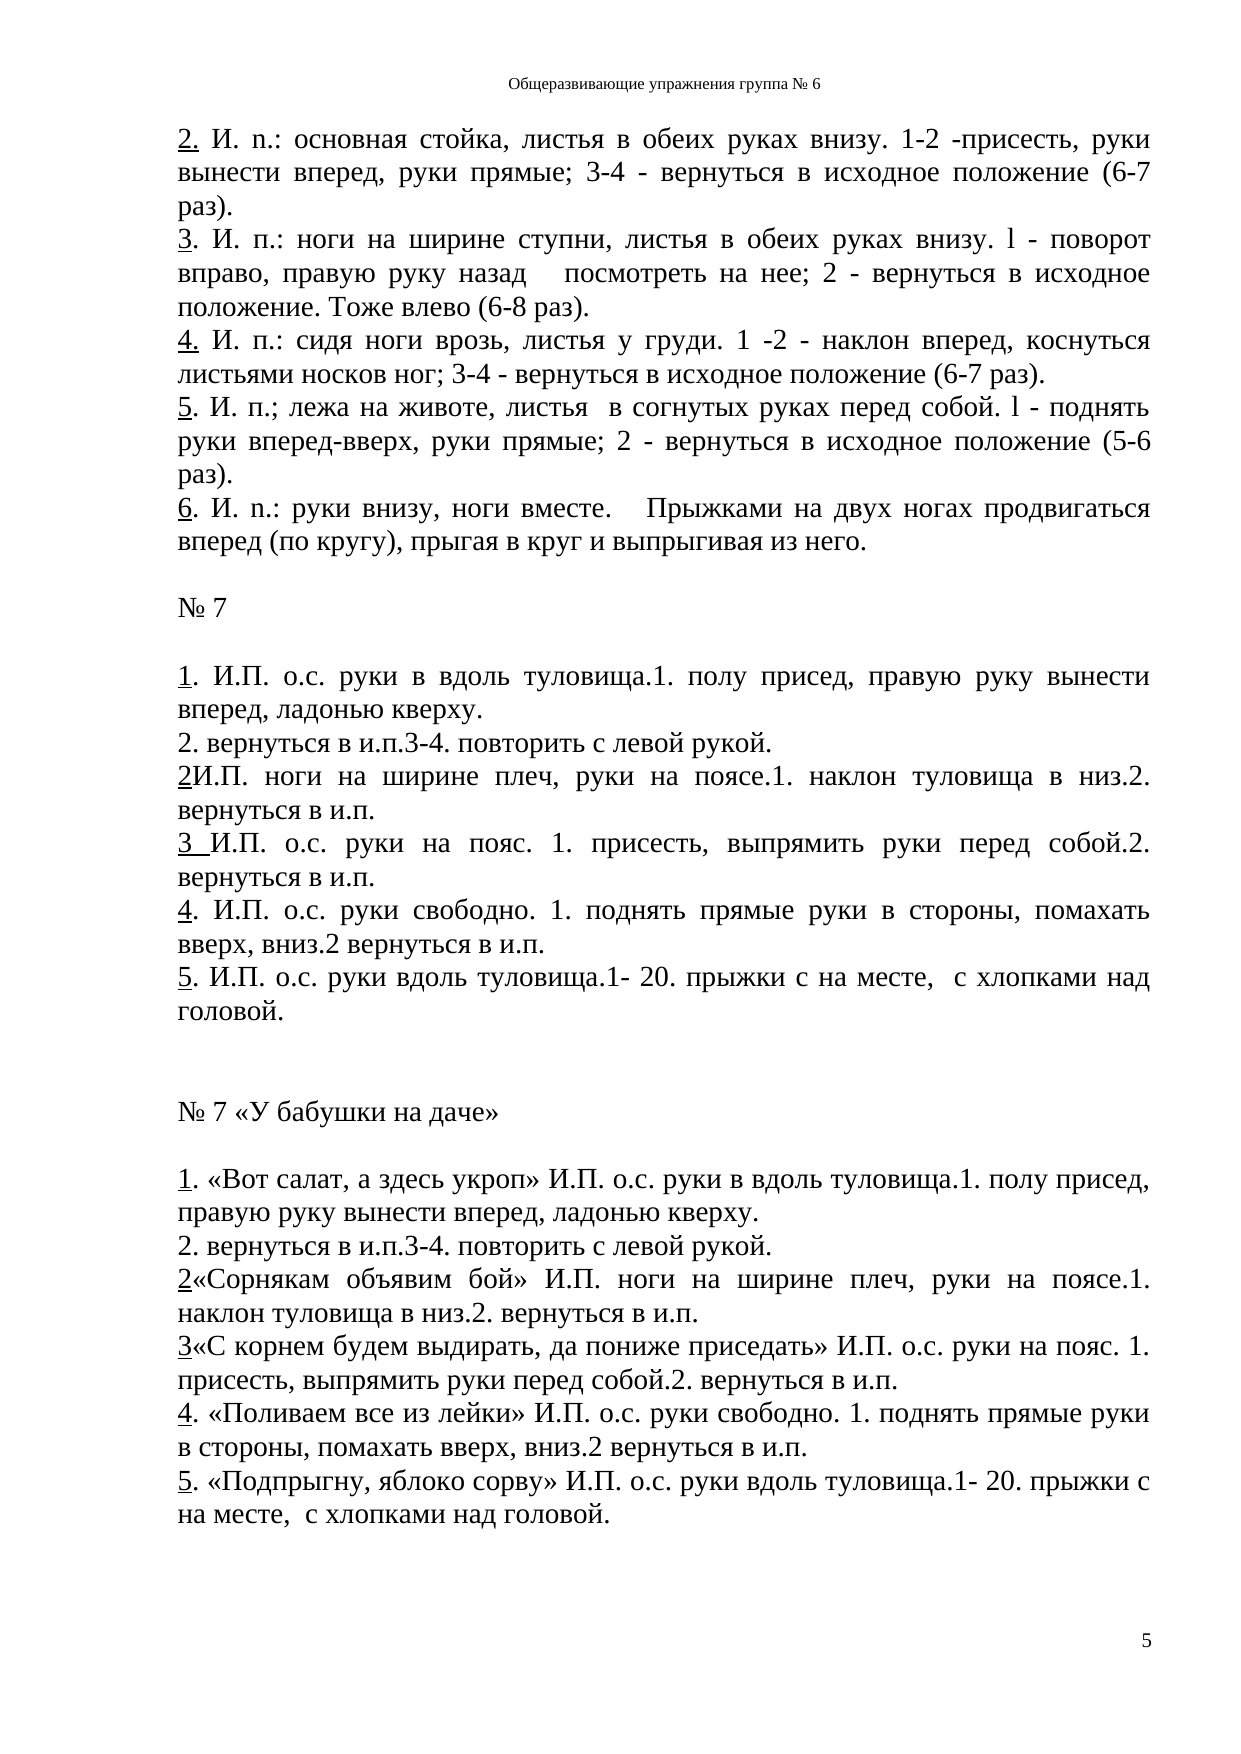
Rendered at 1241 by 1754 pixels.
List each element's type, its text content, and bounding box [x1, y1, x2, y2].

text 2. вернуться в и.п.3-4. повторить с левой рукой. [177, 1228, 1152, 1261]
text № 7 «У бабушки на даче» [177, 1094, 1152, 1127]
text 3«С корнем будем выдирать, да пониже приседать» И.П. о.с. руки на пояс. 1. присесть, выпрямить руки перед собой.2. вернуться в и.п. [177, 1328, 1152, 1396]
text 5. «Подпрыгну, яблоко сорву» И.П. о.с. руки вдоль туловища.1- 20. прыжки с на месте, с хлопками над головой. [177, 1463, 1152, 1530]
text 2. И. n.: основная стойка, листья в обеих руках внизу. 1-2 -присесть, руки вынести вперед, руки прямые; 3-4 - вернуться в исходное положение (6-7 раз). [177, 121, 1152, 222]
text 6. И. n.: руки внизу, ноги вместе. Прыжками на двух ногах продвигаться вперед (по кругу), прыгая в круг и выпрыгивая из него. [177, 490, 1152, 557]
text 3. И. п.: ноги на ширине ступни, листья в обеих руках внизу. l - поворот вправо, правую руку назад посмотреть на нее; 2 - вернуться в исходное положение. Тоже влево (6-8 раз). [177, 222, 1152, 322]
text 1. И.П. о.с. руки в вдоль туловища.1. полу присед, правую руку вынести вперед, ладонью кверху. [177, 658, 1152, 725]
text 4. И. п.: сидя ноги врозь, листья у груди. 1 -2 - наклон вперед, коснуться листьями носков ног; 3-4 - вернуться в исходное положение (6-7 раз). [177, 322, 1152, 389]
text № 7 [177, 591, 1152, 624]
text 2И.П. ноги на ширине плеч, руки на поясе.1. наклон туловища в низ.2. вернуться в и.п. [177, 758, 1152, 825]
text 4. «Поливаем все из лейки» И.П. о.с. руки свободно. 1. поднять прямые руки в стороны, помахать вверх, вниз.2 вернуться в и.п. [177, 1396, 1152, 1463]
text 5. И. п.; лежа на животе, листья в согнутых руках перед собой. l - поднять руки вперед-вверх, руки прямые; 2 - вернуться в исходное положение (5-6 раз). [177, 389, 1152, 490]
text 5. И.П. о.с. руки вдоль туловища.1- 20. прыжки с на месте, с хлопками над головой. [177, 959, 1152, 1027]
text 3 И.П. о.с. руки на пояс. 1. присесть, выпрямить руки перед собой.2. вернуться в и.п. [177, 825, 1152, 892]
text 4. И.П. о.с. руки свободно. 1. поднять прямые руки в стороны, помахать вверх, вниз.2 вернуться в и.п. [177, 892, 1152, 959]
text 2«Сорнякам объявим бой» И.П. ноги на ширине плеч, руки на поясе.1. наклон туловища в низ.2. вернуться в и.п. [177, 1261, 1152, 1328]
text 2. вернуться в и.п.3-4. повторить с левой рукой. [177, 725, 1152, 758]
text 1. «Вот салат, а здесь укроп» И.П. о.с. руки в вдоль туловища.1. полу присед, правую руку вынести вперед, ладонью кверху. [177, 1161, 1152, 1228]
